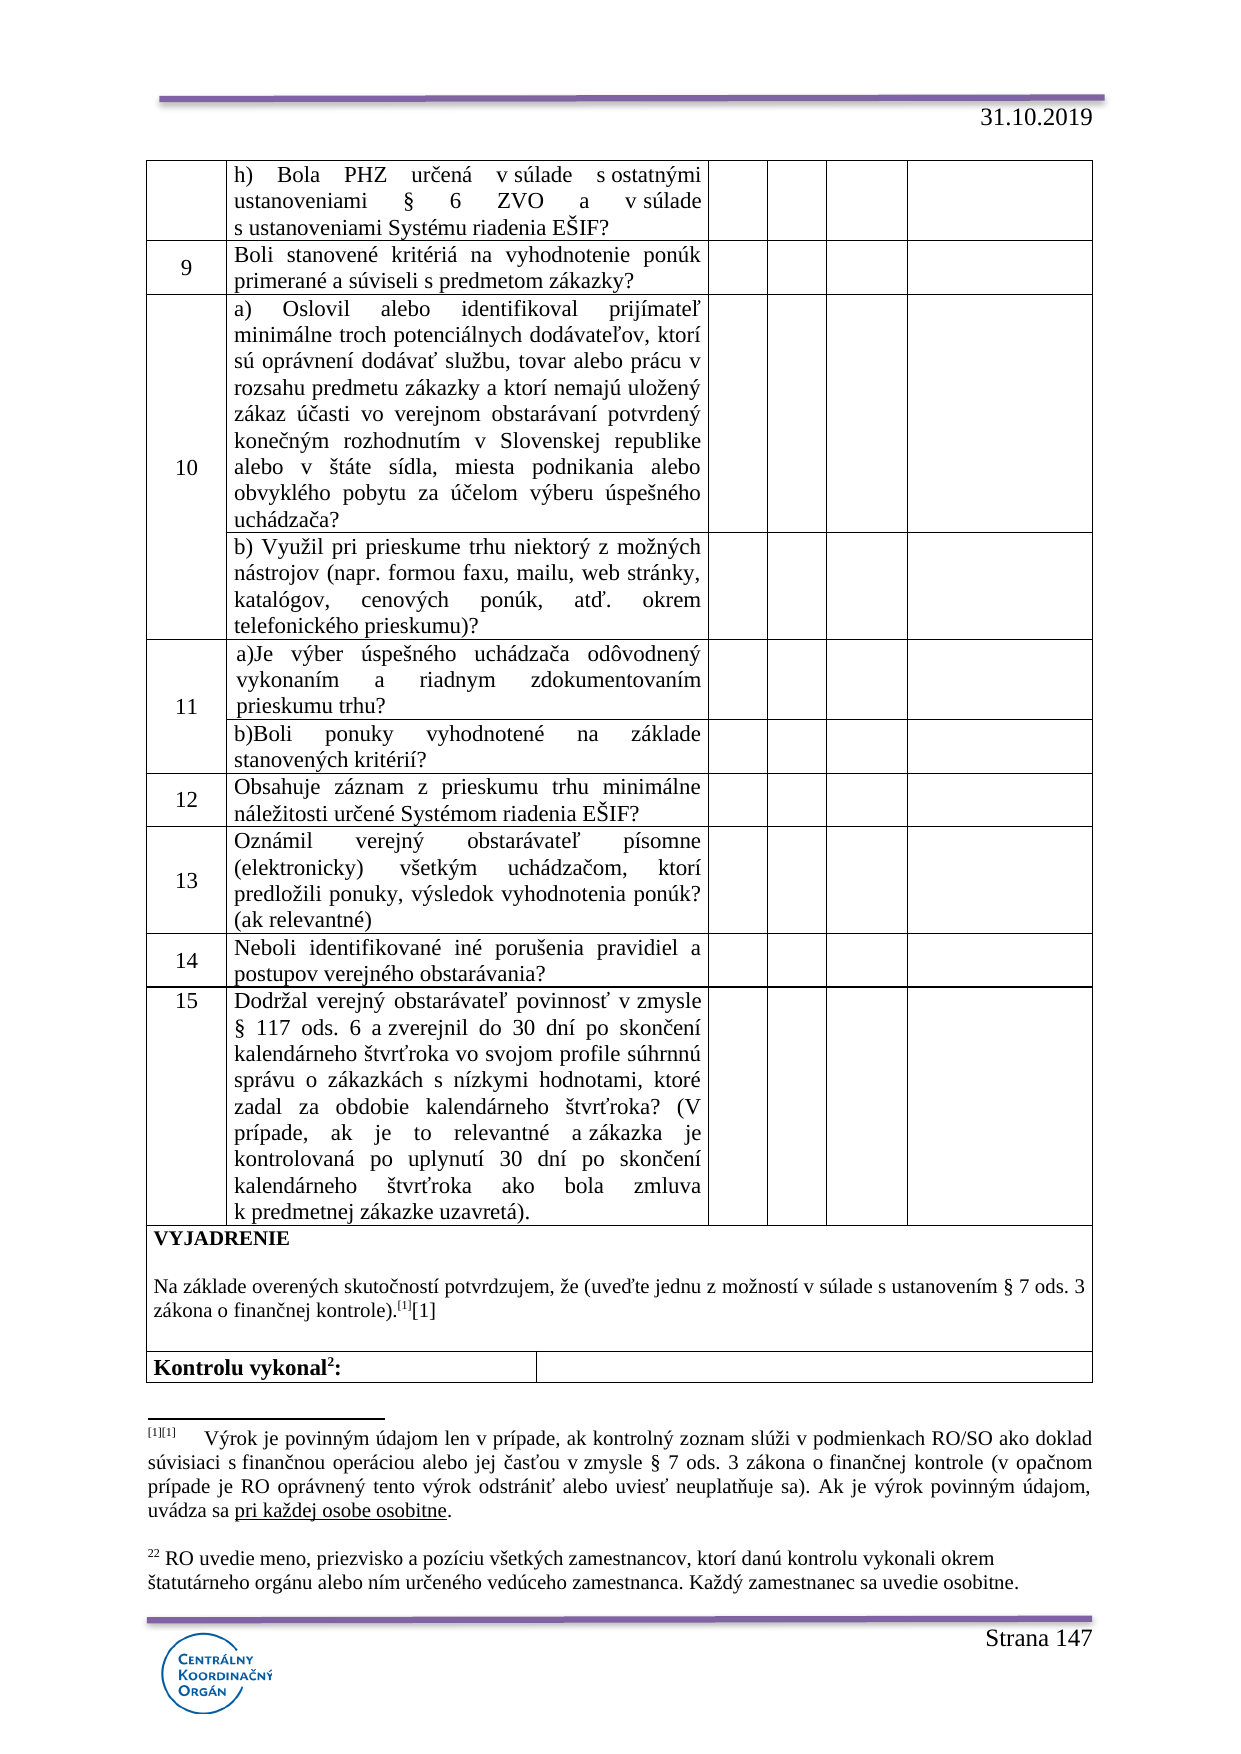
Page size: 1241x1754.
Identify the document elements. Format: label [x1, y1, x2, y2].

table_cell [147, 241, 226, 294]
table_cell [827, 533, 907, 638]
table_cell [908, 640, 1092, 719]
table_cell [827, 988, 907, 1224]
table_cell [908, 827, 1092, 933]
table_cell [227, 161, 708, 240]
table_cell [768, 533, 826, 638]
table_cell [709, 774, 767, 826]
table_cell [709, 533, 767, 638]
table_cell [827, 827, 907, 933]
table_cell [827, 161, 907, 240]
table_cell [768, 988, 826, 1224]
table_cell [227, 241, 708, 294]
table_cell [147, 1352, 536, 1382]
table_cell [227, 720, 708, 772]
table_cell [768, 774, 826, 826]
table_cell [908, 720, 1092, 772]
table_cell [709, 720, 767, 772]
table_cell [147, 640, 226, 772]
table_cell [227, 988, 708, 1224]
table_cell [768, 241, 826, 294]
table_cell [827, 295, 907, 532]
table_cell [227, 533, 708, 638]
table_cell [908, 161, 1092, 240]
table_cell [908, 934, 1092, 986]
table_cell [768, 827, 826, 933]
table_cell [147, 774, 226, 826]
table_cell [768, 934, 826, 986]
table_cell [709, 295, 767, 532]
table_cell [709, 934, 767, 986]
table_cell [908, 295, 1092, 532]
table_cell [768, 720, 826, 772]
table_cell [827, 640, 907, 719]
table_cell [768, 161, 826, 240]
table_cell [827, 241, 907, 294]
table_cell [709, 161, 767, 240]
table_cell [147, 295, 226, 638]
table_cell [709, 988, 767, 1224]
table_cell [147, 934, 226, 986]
picture [159, 1631, 272, 1713]
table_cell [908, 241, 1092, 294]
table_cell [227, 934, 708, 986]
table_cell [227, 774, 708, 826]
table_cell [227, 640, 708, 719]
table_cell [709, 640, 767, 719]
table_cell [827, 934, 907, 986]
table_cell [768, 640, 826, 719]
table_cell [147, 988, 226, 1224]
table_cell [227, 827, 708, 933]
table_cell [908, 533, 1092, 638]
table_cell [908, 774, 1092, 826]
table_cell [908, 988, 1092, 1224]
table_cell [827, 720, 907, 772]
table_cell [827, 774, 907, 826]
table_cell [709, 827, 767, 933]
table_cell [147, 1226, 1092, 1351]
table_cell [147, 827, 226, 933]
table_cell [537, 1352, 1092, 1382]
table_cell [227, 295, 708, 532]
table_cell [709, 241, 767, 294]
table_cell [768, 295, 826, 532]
